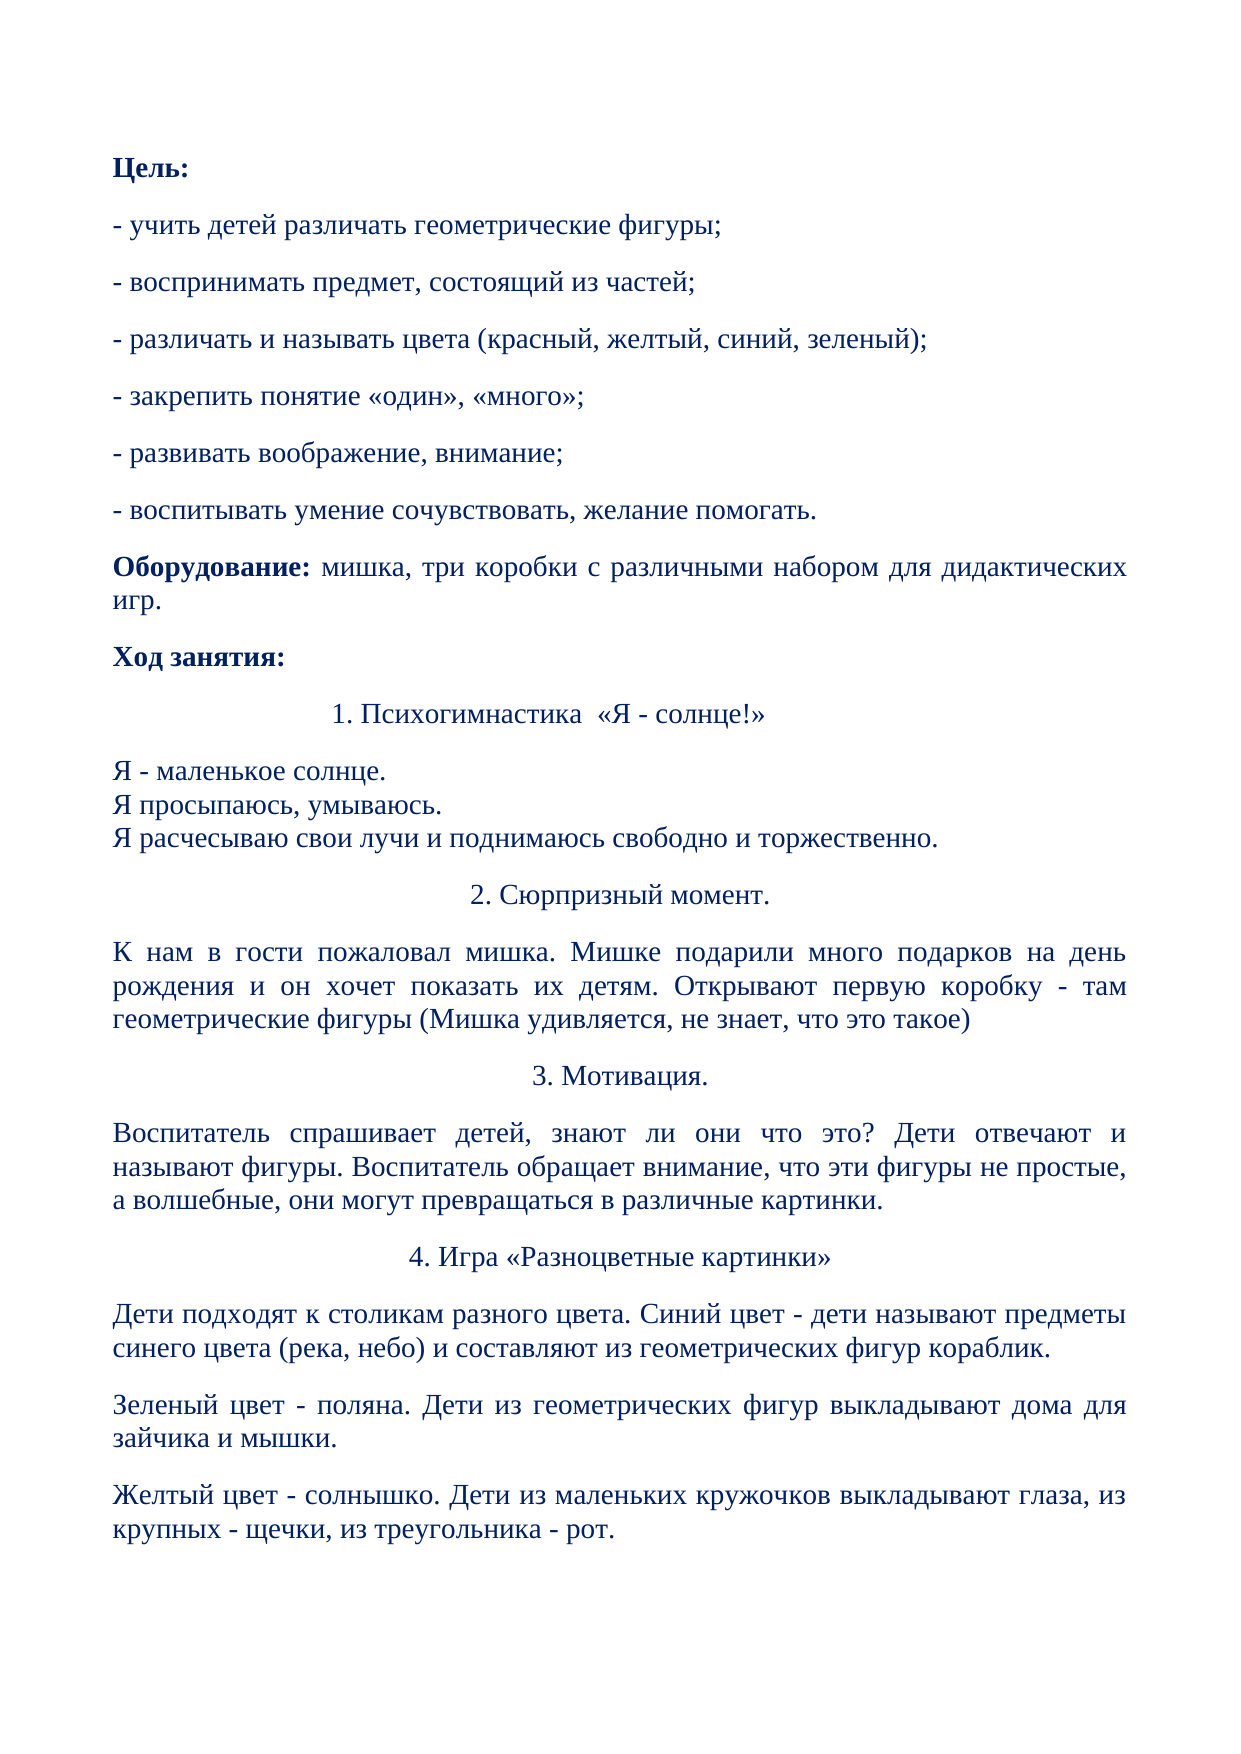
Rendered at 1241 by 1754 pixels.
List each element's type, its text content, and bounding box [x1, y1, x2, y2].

text - развивать воображение, внимание; [112, 435, 1128, 468]
text Дети подходят к столикам разного цвета. Синий цвет - дети называют предметы синего цвета (река, небо) и составляют из геометрических фигур кораблик. [112, 1296, 1128, 1363]
text - воспитывать умение сочувствовать, желание помогать. [112, 492, 1128, 525]
text Цель: [112, 150, 1128, 183]
text Ход занятия: [112, 639, 1128, 673]
text - воспринимать предмет, состоящий из частей; [112, 264, 1128, 297]
text 3. Мотивация. [112, 1058, 1128, 1092]
text Оборудование: мишка, три коробки с различными набором для дидактических игр. [112, 549, 1128, 616]
text К нам в гости пожаловал мишка. Мишке подарили много подарков на день рождения и он хочет показать их детям. Открывают первую коробку - там геометрические фигуры (Мишка удивляется, не знает, что это такое) [112, 934, 1128, 1035]
text Я расчесываю свои лучи и поднимаюсь свободно и торжественно. [112, 820, 1128, 854]
text Я просыпаюсь, умываюсь. [112, 787, 1128, 820]
text Я - маленькое солнце. [112, 753, 1128, 787]
text Зеленый цвет - поляна. Дети из геометрических фигур выкладывают дома для зайчика и мышки. [112, 1387, 1128, 1454]
text 1. Психогимнастика «Я - солнце!» [112, 696, 1128, 730]
text Желтый цвет - солнышко. Дети из маленьких кружочков выкладывают глаза, из крупных - щечки, из треугольника - рот. [112, 1477, 1128, 1544]
text - закрепить понятие «один», «много»; [112, 378, 1128, 411]
text 2. Сюрпризный момент. [112, 877, 1128, 911]
text - учить детей различать геометрические фигуры; [112, 207, 1128, 241]
text - различать и называть цвета (красный, желтый, синий, зеленый); [112, 321, 1128, 354]
text 4. Игра «Разноцветные картинки» [112, 1239, 1128, 1273]
text Воспитатель спрашивает детей, знают ли они что это? Дети отвечают и называют фигуры. Воспитатель обращает внимание, что эти фигуры не простые, а волшебные, они могут превращаться в различные картинки. [112, 1115, 1128, 1216]
